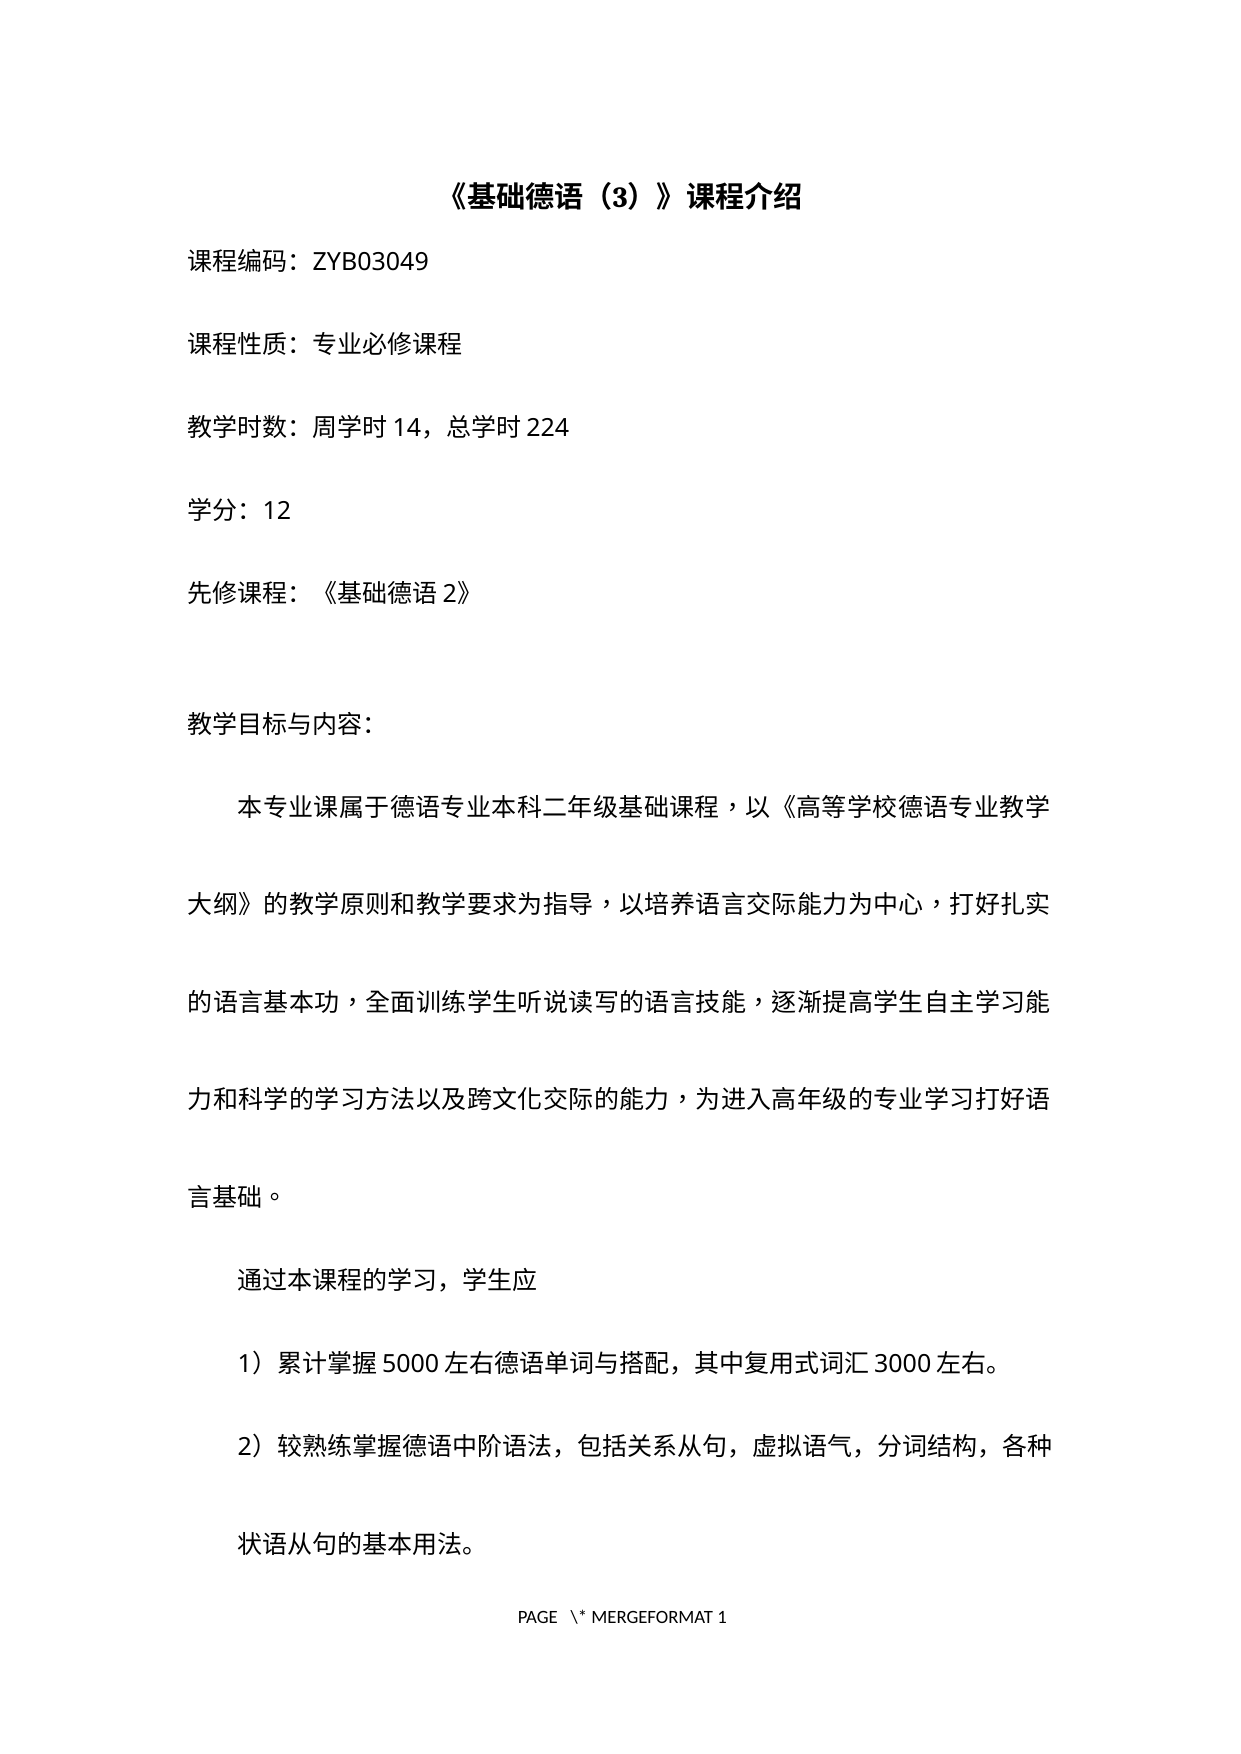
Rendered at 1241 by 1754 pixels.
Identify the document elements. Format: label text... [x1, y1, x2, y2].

text 本专业课属于德语专业本科二年级基础课程，以《高等学校德语专业教学大纲》的教学原则和教学要求为指导，以培养语言交际能力为中心，打好扎实的语言基本功，全面训练学生听说读写的语言技能，逐渐提高学生自主学习能力和科学的学习方法以及跨文化交际的能力，为进入高年级的专业学习打好语言基础。 [187, 773, 1053, 1228]
text 教学目标与内容： [187, 690, 1053, 755]
text 课程编码：ZYB03049 [187, 227, 1053, 292]
title 《基础德语（3）》课程介绍 [187, 162, 1053, 227]
text 通过本课程的学习，学生应 [187, 1246, 1053, 1311]
text 学分：12 [187, 476, 1053, 541]
text 课程性质：专业必修课程 [187, 310, 1053, 375]
text 2）较熟练掌握德语中阶语法，包括关系从句，虚拟语气，分词结构，各种状语从句的基本用法。 [237, 1412, 1053, 1575]
text 先修课程：《基础德语2》 [187, 559, 1053, 624]
text 1）累计掌握5000左右德语单词与搭配，其中复用式词汇3000左右。 [237, 1329, 1053, 1394]
text 教学时数：周学时14，总学时224 [187, 393, 1053, 458]
